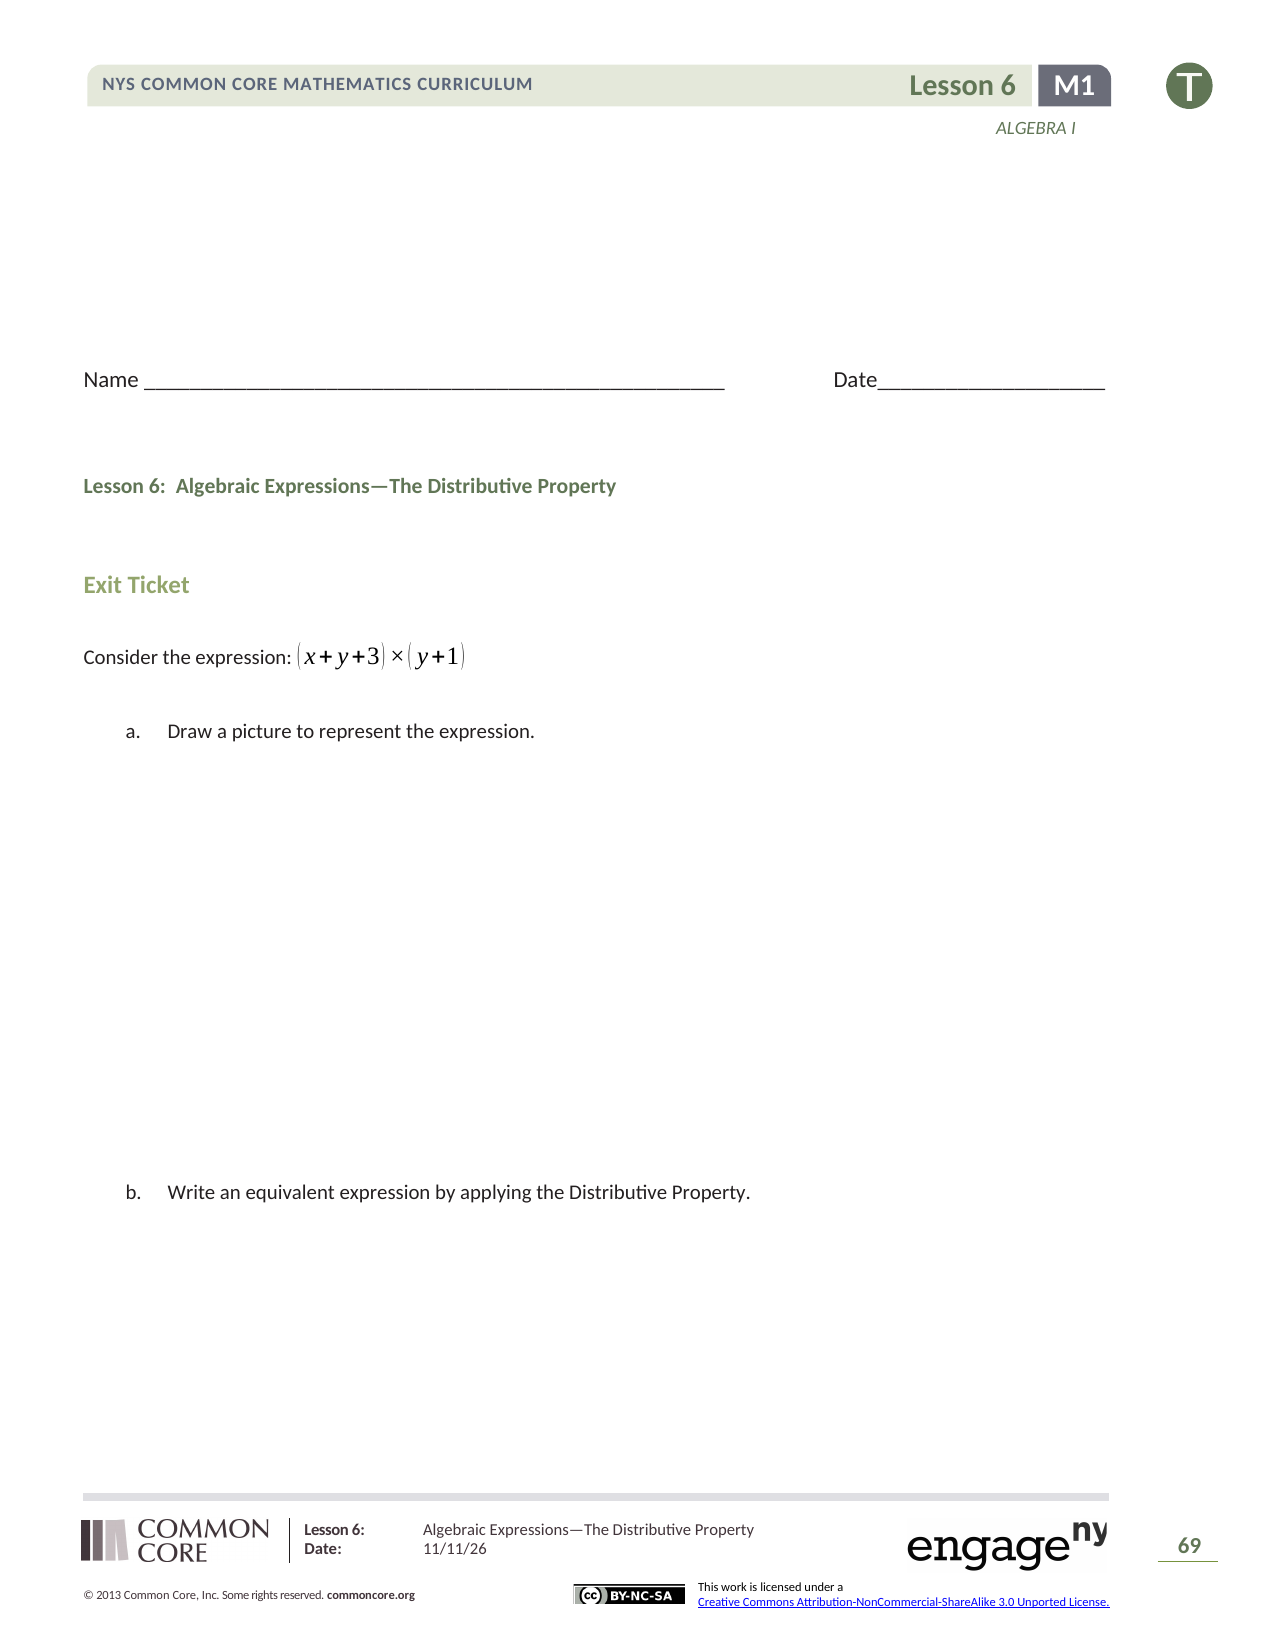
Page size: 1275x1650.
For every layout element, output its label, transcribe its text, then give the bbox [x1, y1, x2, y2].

text Exit Ticket [83, 570, 1108, 599]
text Consider the expression: [83, 641, 1108, 672]
text Lesson 6: Algebraic Expressions—The Distributive Property [83, 433, 1108, 504]
picture [906, 1518, 1107, 1573]
text Name ___________________________________________________ Date____________________ [83, 365, 1108, 393]
list Draw a picture to represent the expression. [125, 718, 1108, 744]
list Write an equivalent expression by applying the Distributive Property. [125, 1179, 1108, 1205]
picture [572, 1584, 685, 1604]
picture [81, 1517, 269, 1562]
